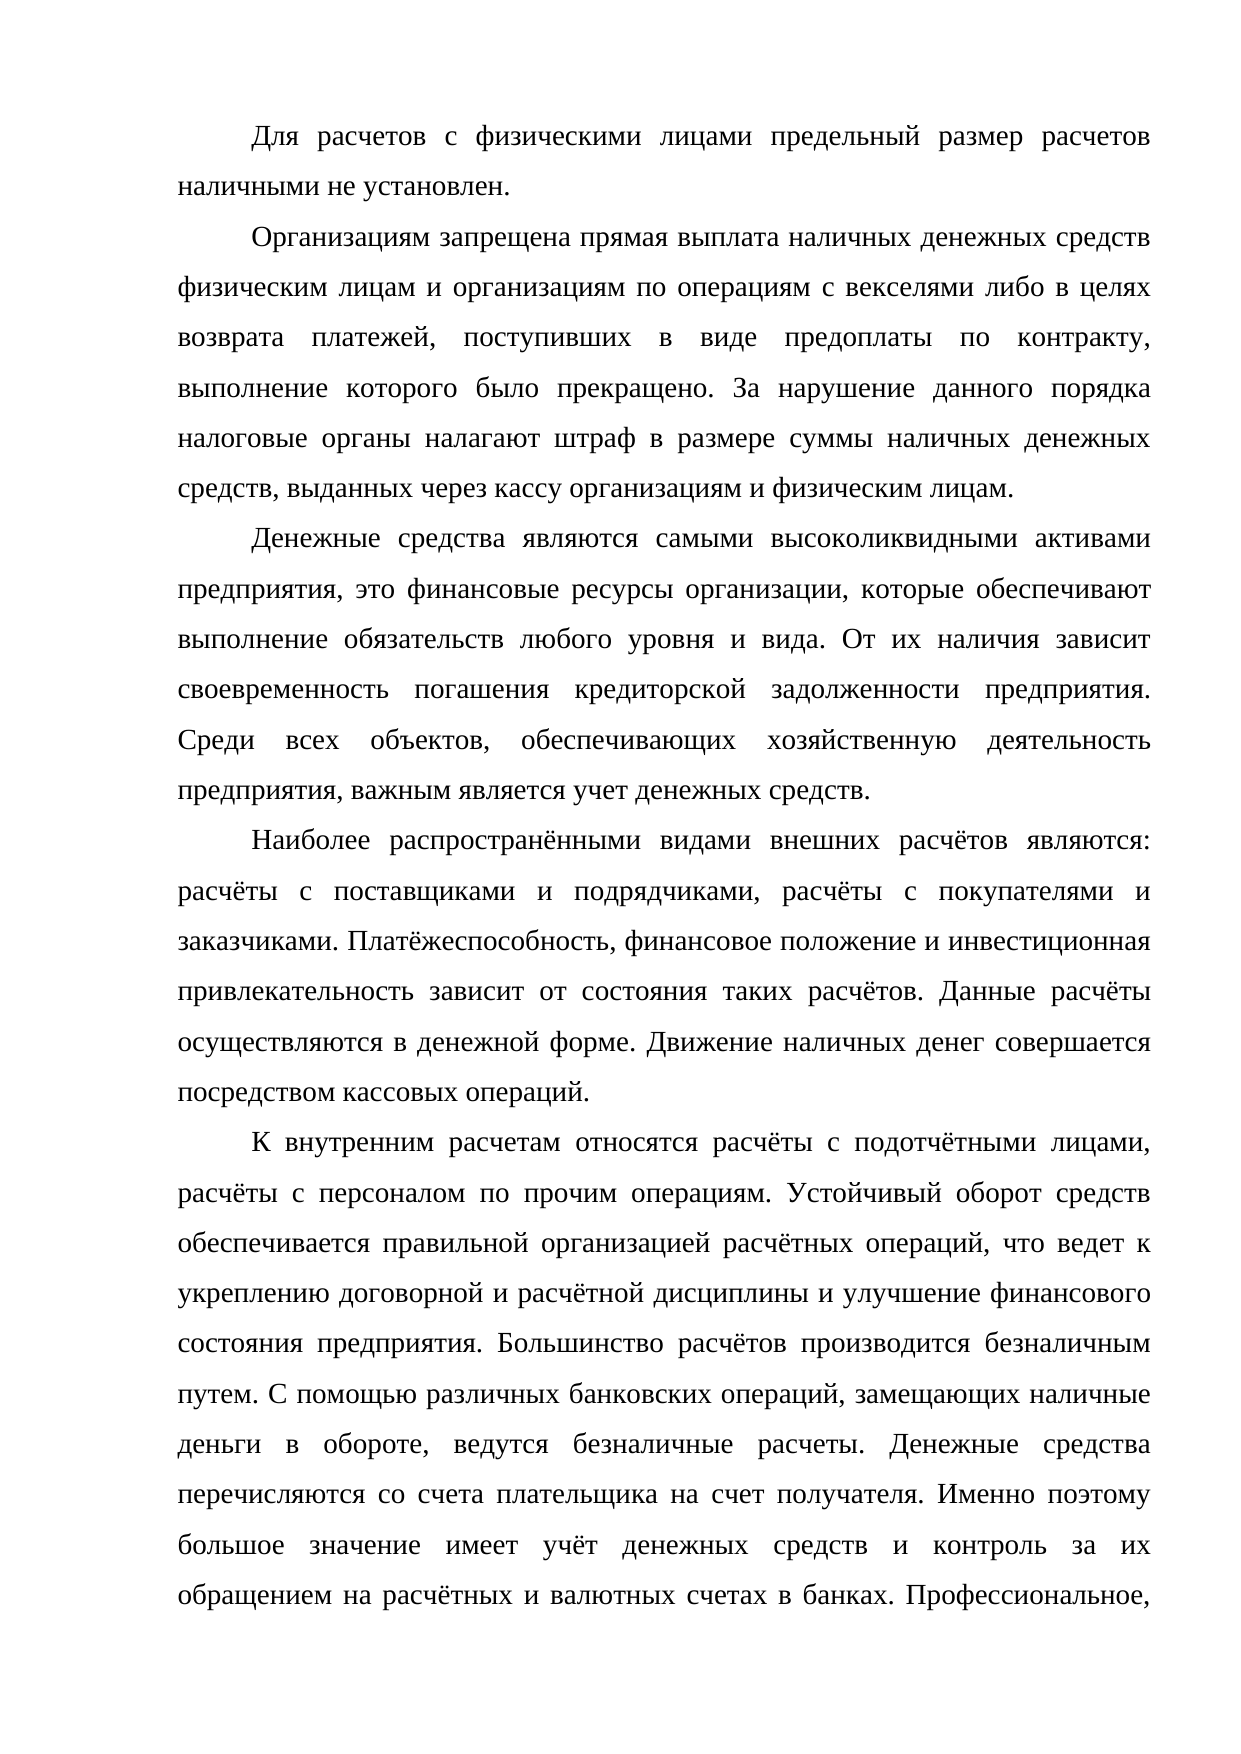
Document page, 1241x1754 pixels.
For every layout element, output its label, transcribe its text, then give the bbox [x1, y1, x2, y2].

text Денежные средства являются самыми высоколиквидными активами предприятия, это финансовые ресурсы организации, которые обеспечивают выполнение обязательств любого уровня и вида. От их наличия зависит своевременность погашения кредиторской задолженности предприятия. Среди всех объектов, обеспечивающих хозяйственную деятельность предприятия, важным является учет денежных средств. [177, 521, 1152, 806]
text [177, 1124, 1152, 1611]
text Для расчетов с физическими лицами предельный размер расчетов наличными не установлен. [177, 118, 1152, 202]
text Организациям запрещена прямая выплата наличных денежных средств физическим лицам и организациям по операциям с векселями либо в целях возврата платежей, поступивших в виде предоплаты по контракту, выполнение которого было прекращено. За нарушение данного порядка налоговые органы налагают штраф в размере суммы наличных денежных средств, выданных через кассу организациям и физическим лицам. [177, 219, 1152, 504]
text Наиболее распространёнными видами внешних расчётов являются: расчёты с поставщиками и подрядчиками, расчёты с покупателями и заказчиками. Платёжеспособность, финансовое положение и инвестиционная привлекательность зависит от состояния таких расчётов. Данные расчёты осуществляются в денежной форме. Движение наличных денег совершается посредством кассовых операций. [177, 822, 1152, 1108]
